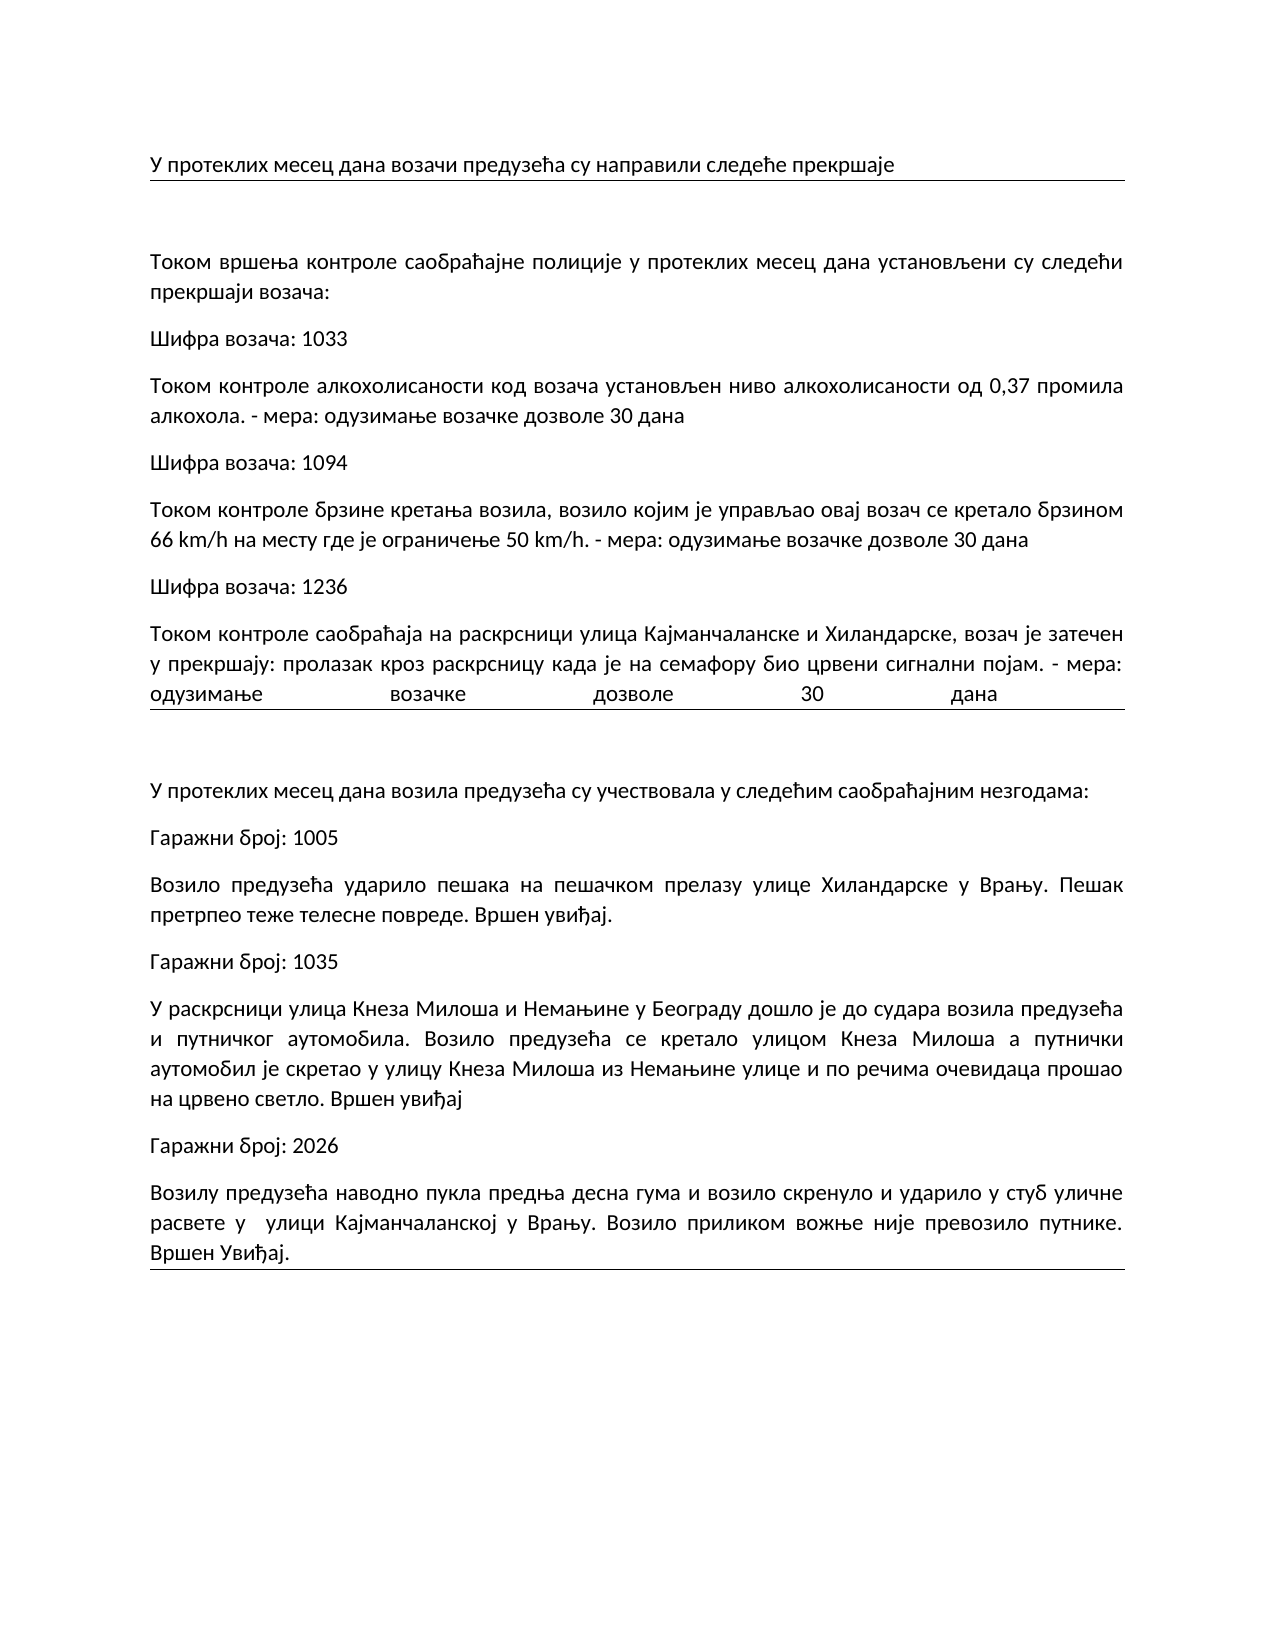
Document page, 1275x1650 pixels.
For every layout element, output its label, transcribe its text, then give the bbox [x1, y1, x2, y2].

text У протеклих месец дана возачи предузећа су направили следеће прекршаје [150, 150, 1125, 180]
text Гаражни број: 1035 [150, 947, 1125, 975]
text Гаражни број: 1005 [150, 823, 1125, 851]
text Возило предузећа ударило пешака на пешачком прелазу улице Хиландарске у Врању. Пешак претрпео теже телесне повреде. Вршен увиђај. [150, 870, 1125, 928]
text Током вршења контроле саобраћајне полиције у протеклих месец дана установљени су следећи прекршаји возача: [150, 247, 1125, 305]
text Током контроле саобраћаја на раскрсници улица Кајманчаланске и Хиландарске, возач је затечен у прекршају: пролазак кроз раскрсницу када је на семафору био црвени сигнални појам. - мера: одузимање возачке дозволе 30 дана [150, 619, 1125, 709]
text Шифра возача: 1236 [150, 572, 1125, 600]
text Шифра возача: 1094 [150, 448, 1125, 476]
text У протеклих месец дана возила предузећа су учествовала у следећим саобраћајним незгодама: [150, 776, 1125, 804]
text Гаражни број: 2026 [150, 1131, 1125, 1159]
text Током контроле брзине кретања возила, возило којим је управљао овај возач се кретало брзином 66 km/h на месту где је ограничење 50 km/h. - мера: одузимање возачке дозволе 30 дана [150, 495, 1125, 553]
text Шифра возача: 1033 [150, 324, 1125, 352]
text Током контроле алкохолисаности код возача установљен ниво алкохолисаности од 0,37 промила алкохола. - мера: одузимање возачке дозволе 30 дана [150, 371, 1125, 429]
text У раскрсници улица Кнеза Милоша и Немањине у Београду дошло је до судара возила предузећа и путничког аутомобила. Возило предузећа се кретало улицом Кнеза Милоша а путнички аутомобил је скретао у улицу Кнеза Милоша из Немањине улице и по речима очевидаца прошао на црвено светло. Вршен увиђај [150, 994, 1125, 1112]
text Возилу предузећа наводно пукла предња десна гума и возило скренуло и ударило у стуб уличне расвете у улици Кајманчаланској у Врању. Возило приликом вожње није превозило путнике. Вршен Увиђај. [150, 1178, 1125, 1269]
